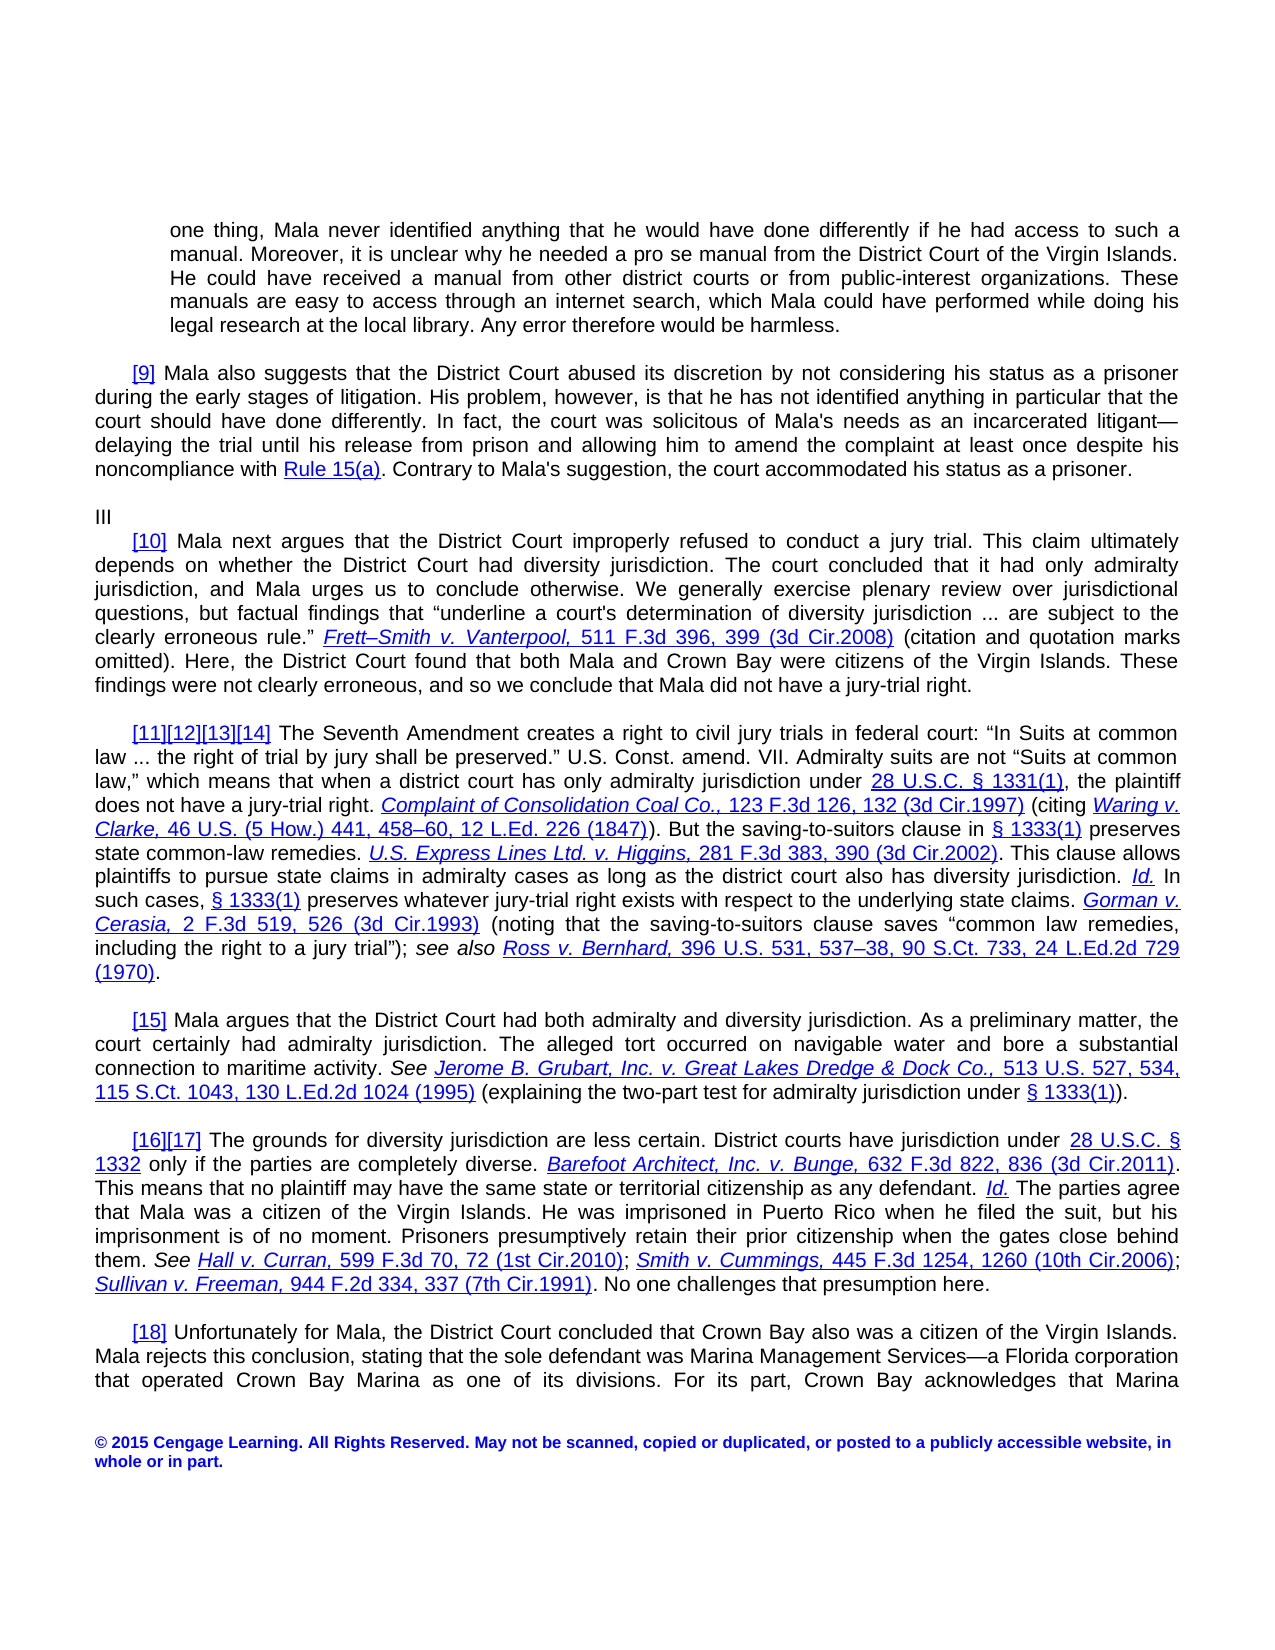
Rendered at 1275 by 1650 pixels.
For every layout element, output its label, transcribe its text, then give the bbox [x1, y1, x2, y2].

text [15] Mala argues that the District Court had both admiralty and diversity jurisdiction. As a preliminary matter, the court certainly had admiralty jurisdiction. The alleged tort occurred on navigable water and bore a substantial connection to maritime activity. See Jerome B. Grubart, Inc. v. Great Lakes Dredge & Dock Co., 513 U.S. 527, 534, 115 S.Ct. 1043, 130 L.Ed.2d 1024 (1995) (explaining the two-part test for admiralty jurisdiction under § 1333(1)). [94, 1008, 1181, 1104]
text III [94, 505, 1181, 529]
text [10] Mala next argues that the District Court improperly refused to conduct a jury trial. This claim ultimately depends on whether the District Court had diversity jurisdiction. The court concluded that it had only admiralty jurisdiction, and Mala urges us to conclude otherwise. We generally exercise plenary review over jurisdictional questions, but factual findings that “underline a court's determination of diversity jurisdiction ... are subject to the clearly erroneous rule.” Frett–Smith v. Vanterpool, 511 F.3d 396, 399 (3d Cir.2008) (citation and quotation marks omitted). Here, the District Court found that both Mala and Crown Bay were citizens of the Virgin Islands. These findings were not clearly erroneous, and so we conclude that Mala did not have a jury-trial right. [94, 529, 1181, 697]
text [169, 217, 1181, 337]
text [94, 1319, 1181, 1391]
text [11][12][13][14] The Seventh Amendment creates a right to civil jury trials in federal court: “In Suits at common law ... the right of trial by jury shall be preserved.” U.S. Const. amend. VII. Admiralty suits are not “Suits at common law,” which means that when a district court has only admiralty jurisdiction under 28 U.S.C. § 1331(1), the plaintiff does not have a jury-trial right. Complaint of Consolidation Coal Co., 123 F.3d 126, 132 (3d Cir.1997) (citing Waring v. Clarke, 46 U.S. (5 How.) 441, 458–60, 12 L.Ed. 226 (1847)). But the saving-to-suitors clause in § 1333(1) preserves state common-law remedies. U.S. Express Lines Ltd. v. Higgins, 281 F.3d 383, 390 (3d Cir.2002). This clause allows plaintiffs to pursue state claims in admiralty cases as long as the district court also has diversity jurisdiction. Id. In such cases, § 1333(1) preserves whatever jury-trial right exists with respect to the underlying state claims. Gorman v. Cerasia, 2 F.3d 519, 526 (3d Cir.1993) (noting that the saving-to-suitors clause saves “common law remedies, including the right to a jury trial”); see also Ross v. Bernhard, 396 U.S. 531, 537–38, 90 S.Ct. 733, 24 L.Ed.2d 729 (1970). [94, 721, 1181, 984]
text [16][17] The grounds for diversity jurisdiction are less certain. District courts have jurisdiction under 28 U.S.C. § 1332 only if the parties are completely diverse. Barefoot Architect, Inc. v. Bunge, 632 F.3d 822, 836 (3d Cir.2011). This means that no plaintiff may have the same state or territorial citizenship as any defendant. Id. The parties agree that Mala was a citizen of the Virgin Islands. He was imprisoned in Puerto Rico when he filed the suit, but his imprisonment is of no moment. Prisoners presumptively retain their prior citizenship when the gates close behind them. See Hall v. Curran, 599 F.3d 70, 72 (1st Cir.2010); Smith v. Cummings, 445 F.3d 1254, 1260 (10th Cir.2006); Sullivan v. Freeman, 944 F.2d 334, 337 (7th Cir.1991). No one challenges that presumption here. [94, 1128, 1181, 1296]
text [9] Mala also suggests that the District Court abused its discretion by not considering his status as a prisoner during the early stages of litigation. His problem, however, is that he has not identified anything in particular that the court should have done differently. In fact, the court was solicitous of Mala's needs as an incarcerated litigant—delaying the trial until his release from prison and allowing him to amend the complaint at least once despite his noncompliance with Rule 15(a). Contrary to Mala's suggestion, the court accommodated his status as a prisoner. [94, 361, 1181, 481]
